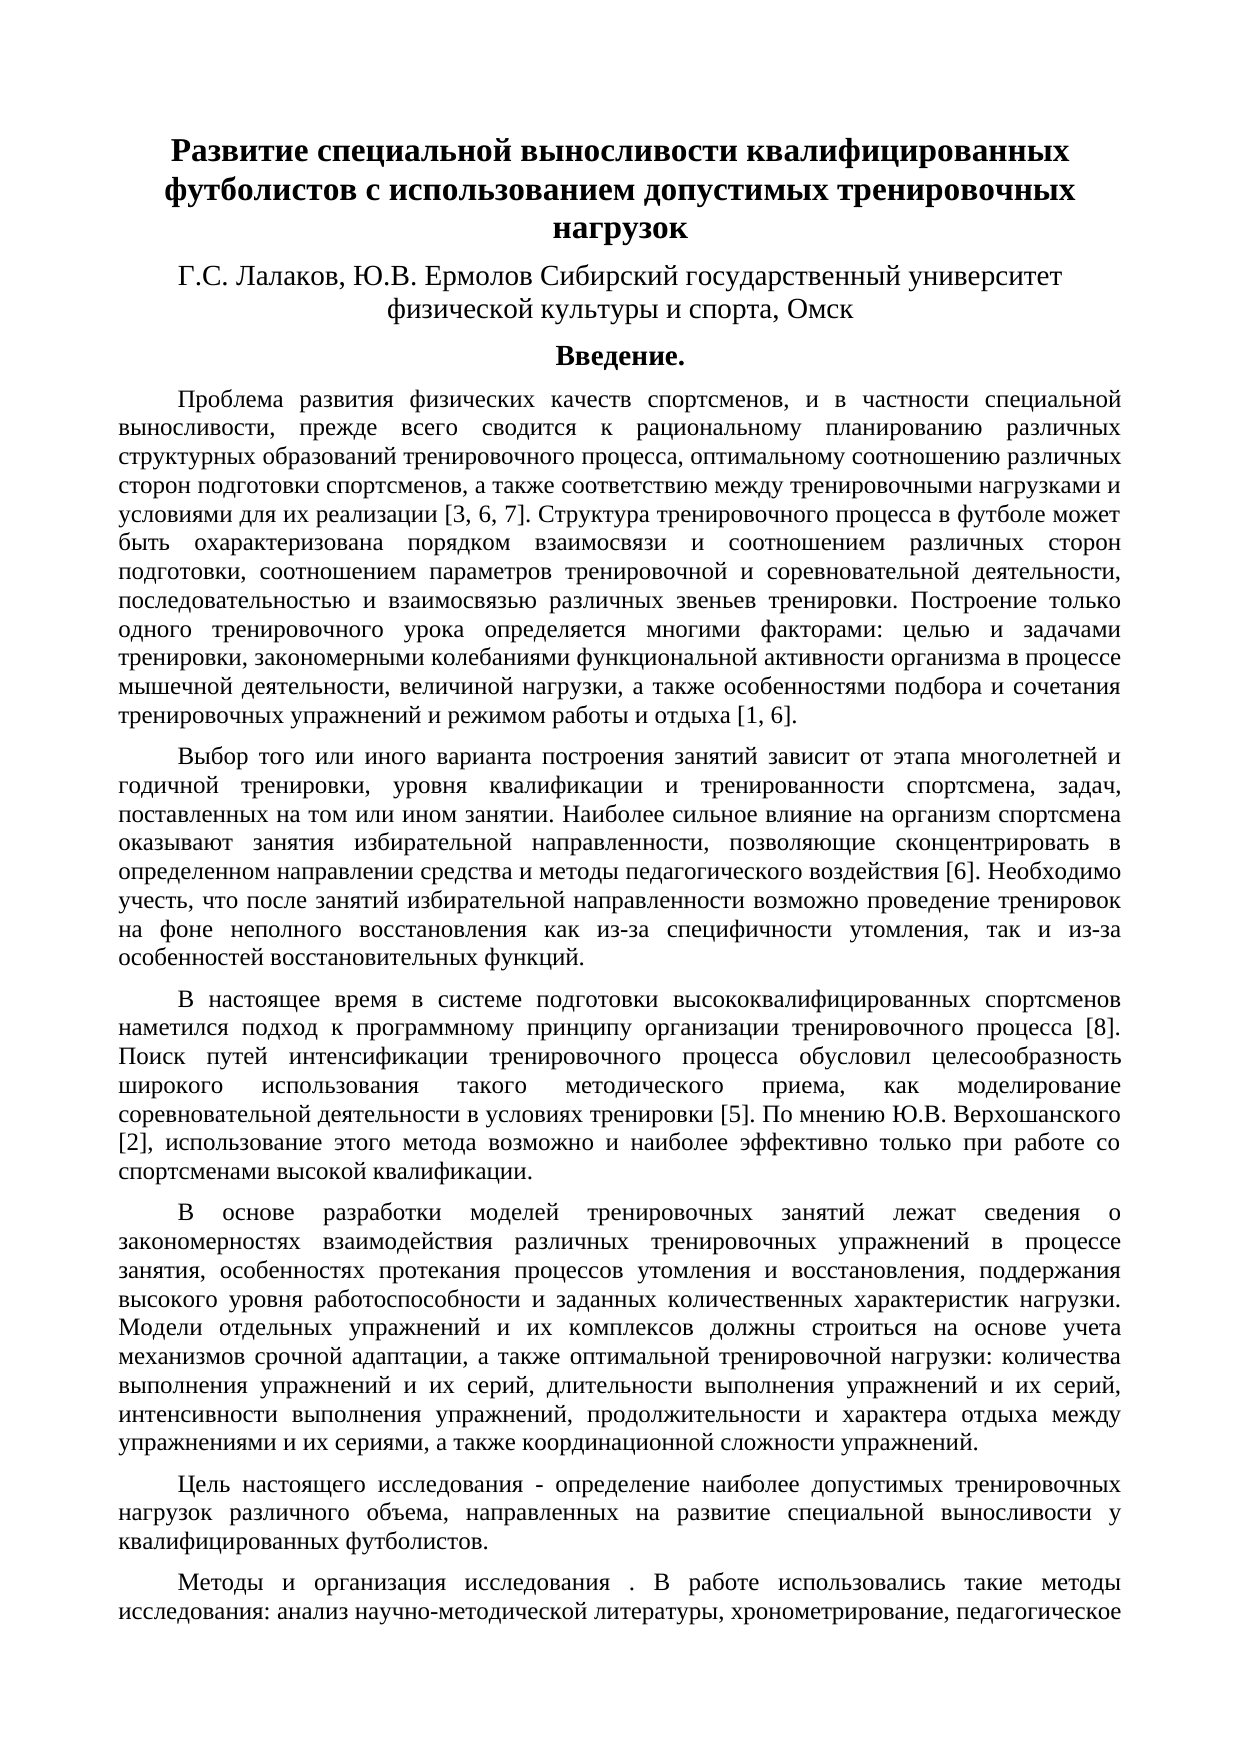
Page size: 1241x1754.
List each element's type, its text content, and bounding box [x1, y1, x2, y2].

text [118, 1567, 1122, 1625]
text Цель настоящего исследования - определение наиболее допустимых тренировочных нагрузок различного объема, направленных на развитие специальной выносливости у квалифицированных футболистов. [118, 1469, 1122, 1555]
text В настоящее время в системе подготовки высококвалифицированных спортсменов наметился подход к программному принципу организации тренировочного процесса [8]. Поиск путей интенсификации тренировочного процесса обусловил целесообразность широкого использования такого методического приема, как моделирование соревновательной деятельности в условиях тренировки [5]. По мнению Ю.В. Верхошанского [2], использование этого метода возможно и наиболее эффективно только при работе со спортсменами высокой квалификации. [118, 984, 1122, 1185]
text Выбор того или иного варианта построения занятий зависит от этапа многолетней и годичной тренировки, уровня квалификации и тренированности спортсмена, задач, поставленных на том или ином занятии. Наиболее сильное влияние на организм спортсмена оказывают занятия избирательной направленности, позволяющие сконцентрировать в определенном направлении средства и методы педагогического воздействия [6]. Необходимо учесть, что после занятий избирательной направленности возможно проведение тренировок на фоне неполного восстановления как из-за специфичности утомления, так и из-за особенностей восстановительных функций. [118, 741, 1122, 971]
text Развитие специальной выносливости квалифицированных футболистов с использованием допустимых тренировочных нагрузок [118, 131, 1122, 246]
text Проблема развития физических качеств спортсменов, и в частности специальной выносливости, прежде всего сводится к рациональному планированию различных структурных образований тренировочного процесса, оптимальному соотношению различных сторон подготовки спортсменов, а также соответствию между тренировочными нагрузками и условиями для их реализации [3, 6, 7]. Структура тренировочного процесса в футболе может быть охарактеризована порядком взаимосвязи и соотношением различных сторон подготовки, соотношением параметров тренировочной и соревновательной деятельности, последовательностью и взаимосвязью различных звеньев тренировки. Построение только одного тренировочного урока определяется многими факторами: целью и задачами тренировки, закономерными колебаниями функциональной активности организма в процессе мышечной деятельности, величиной нагрузки, а также особенностями подбора и сочетания тренировочных упражнений и режимом работы и отдыха [1, 6]. [118, 384, 1122, 729]
text В основе разработки моделей тренировочных занятий лежат сведения о закономерностях взаимодействия различных тренировочных упражнений в процессе занятия, особенностях протекания процессов утомления и восстановления, поддержания высокого уровня работоспособности и заданных количественных характеристик нагрузки. Модели отдельных упражнений и их комплексов должны строиться на основе учета механизмов срочной адаптации, а также оптимальной тренировочной нагрузки: количества выполнения упражнений и их серий, длительности выполнения упражнений и их серий, интенсивности выполнения упражнений, продолжительности и характера отдыха между упражнениями и их сериями, а также координационной сложности упражнений. [118, 1197, 1122, 1456]
text Г.С. Лалаков, Ю.В. Ермолов Сибирский государственный университет физической культуры и спорта, Омск [118, 258, 1122, 325]
text Введение. [118, 338, 1122, 371]
